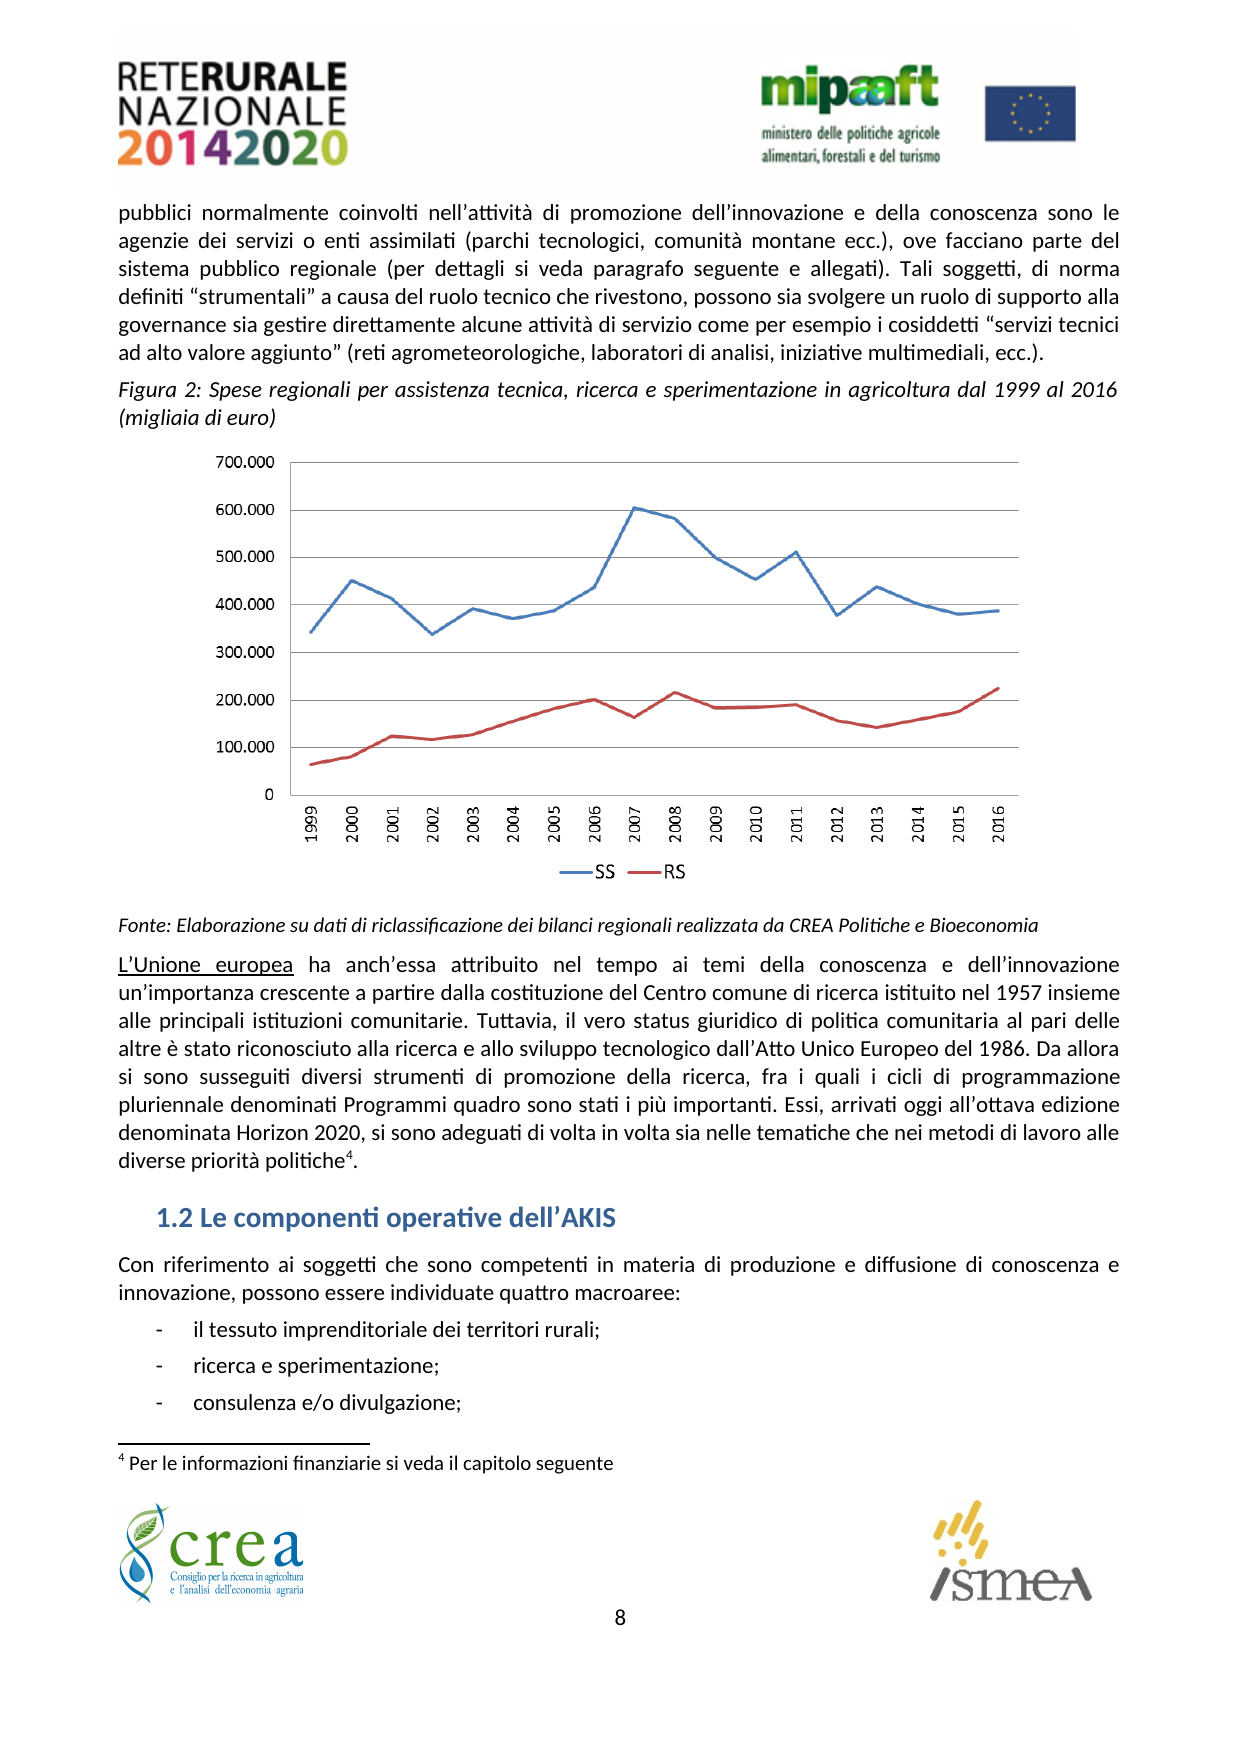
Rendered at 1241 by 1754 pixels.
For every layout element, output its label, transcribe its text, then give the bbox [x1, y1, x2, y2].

subtitle Le componenti operative dell’AKIS [156, 1199, 1122, 1235]
text Fonte: Elaborazione su dati di riclassificazione dei bilanci regionali realizzata da CREA Politiche e Bioeconomia [118, 912, 1122, 938]
list consulenza e/o divulgazione; [156, 1388, 1122, 1416]
list il tessuto imprenditoriale dei territori rurali; [156, 1315, 1122, 1343]
picture [118, 1503, 304, 1604]
text L’Unione europea ha anch’essa attribuito nel tempo ai temi della conoscenza e dell’innovazione un’importanza crescente a partire dalla costituzione del Centro comune di ricerca istituito nel 1957 insieme alle principali istituzioni comunitarie. Tuttavia, il vero status giuridico di politica comunitaria al pari delle altre è stato riconosciuto alla ricerca e allo sviluppo tecnologico dall’Atto Unico Europeo del 1986. Da allora si sono susseguiti diversi strumenti di promozione della ricerca, fra i quali i cicli di programmazione pluriennale denominati Programmi quadro sono stati i più importanti. Essi, arrivati oggi all’ottava edizione denominata Horizon 2020, si sono adeguati di volta in volta sia nelle tematiche che nei metodi di lavoro alle diverse priorità politiche. [118, 950, 1122, 1174]
text Con riferimento ai soggetti che sono competenti in materia di produzione e diffusione di conoscenza e innovazione, possono essere individuate quattro macroaree: [118, 1251, 1122, 1307]
text Figura 2: Spese regionali per assistenza tecnica, ricerca e sperimentazione in agricoltura dal 1999 al 2016 (migliaia di euro) [118, 375, 1122, 431]
list ricerca e sperimentazione; [156, 1351, 1122, 1379]
picture [204, 443, 1036, 900]
picture [928, 1500, 1094, 1604]
picture [118, 29, 1076, 199]
